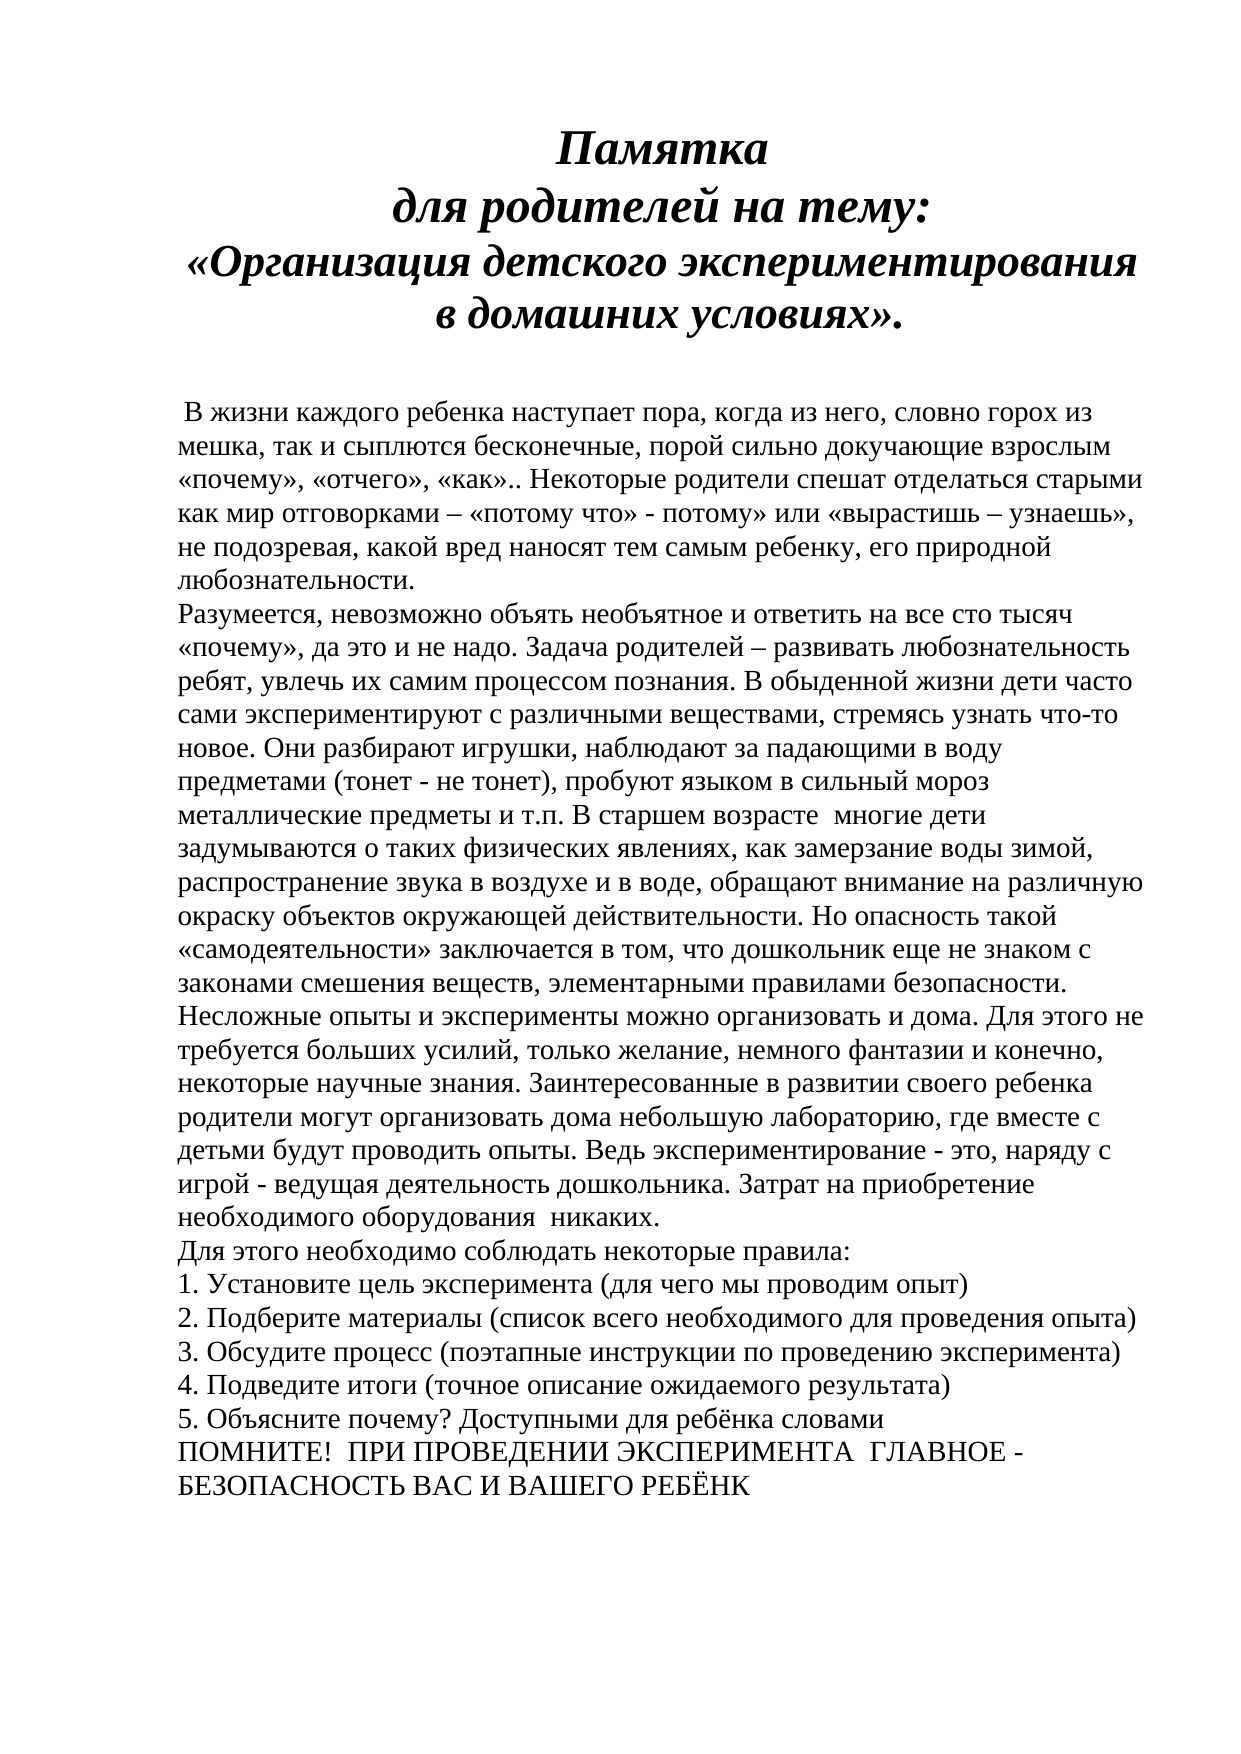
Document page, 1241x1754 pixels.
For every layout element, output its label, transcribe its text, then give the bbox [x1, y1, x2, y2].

text 1. Установите цель эксперимента (для чего мы проводим опыт) [177, 1267, 1152, 1300]
text ПОМНИТЕ! ПРИ ПРОВЕДЕНИИ ЭКСПЕРИМЕНТА ГЛАВНОЕ - БЕЗОПАСНОСТЬ ВАС И ВАШЕГО РЕБЁНК [177, 1434, 1152, 1501]
text 3. Обсудите процесс (поэтапные инструкции по проведению эксперимента) [177, 1334, 1152, 1367]
text 5. Объясните почему? Доступными для ребёнка словами [177, 1401, 1152, 1434]
text Памятка [177, 118, 1152, 176]
text 2. Подберите материалы (список всего необходимого для проведения опыта) [177, 1300, 1152, 1334]
text в домашних условиях». [177, 286, 1152, 338]
text для родителей на тему: [177, 176, 1152, 233]
text Несложные опыты и эксперименты можно организовать и дома. Для этого не требуется больших усилий, только желание, немного фантазии и конечно, некоторые научные знания. Заинтересованные в развитии своего ребенка родители могут организовать дома небольшую лабораторию, где вместе с детьми будут проводить опыты. Ведь экспериментирование - это, наряду с игрой - ведущая деятельность дошкольника. Затрат на приобретение необходимого оборудования никаких. [177, 998, 1152, 1233]
text В жизни каждого ребенка наступает пора, когда из него, словно горох из мешка, так и сыплются бесконечные, порой сильно докучающие взрослым «почему», «отчего», «как».. Некоторые родители спешат отделаться старыми как мир отговорками – «потому что» - потому» или «вырастишь – узнаешь», не подозревая, какой вред наносят тем самым ребенку, его природной любознательности. [177, 394, 1152, 596]
text Разумеется, невозможно объять необъятное и ответить на все сто тысяч «почему», да это и не надо. Задача родителей – развивать любознательность ребят, увлечь их самим процессом познания. В обыденной жизни дети часто сами экспериментируют с различными веществами, стремясь узнать что-то новое. Они разбирают игрушки, наблюдают за падающими в воду предметами (тонет - не тонет), пробуют языком в сильный мороз металлические предметы и т.п. В старшем возрасте многие дети задумываются о таких физических явлениях, как замерзание воды зимой, распространение звука в воздухе и в воде, обращают внимание на различную окраску объектов окружающей действительности. Но опасность такой «самодеятельности» заключается в том, что дошкольник еще не знаком с законами смешения веществ, элементарными правилами безопасности. [177, 596, 1152, 998]
text Для этого необходимо соблюдать некоторые правила: [177, 1233, 1152, 1267]
text 4. Подведите итоги (точное описание ожидаемого результата) [177, 1367, 1152, 1401]
text «Организация детского экспериментирования [177, 233, 1152, 286]
